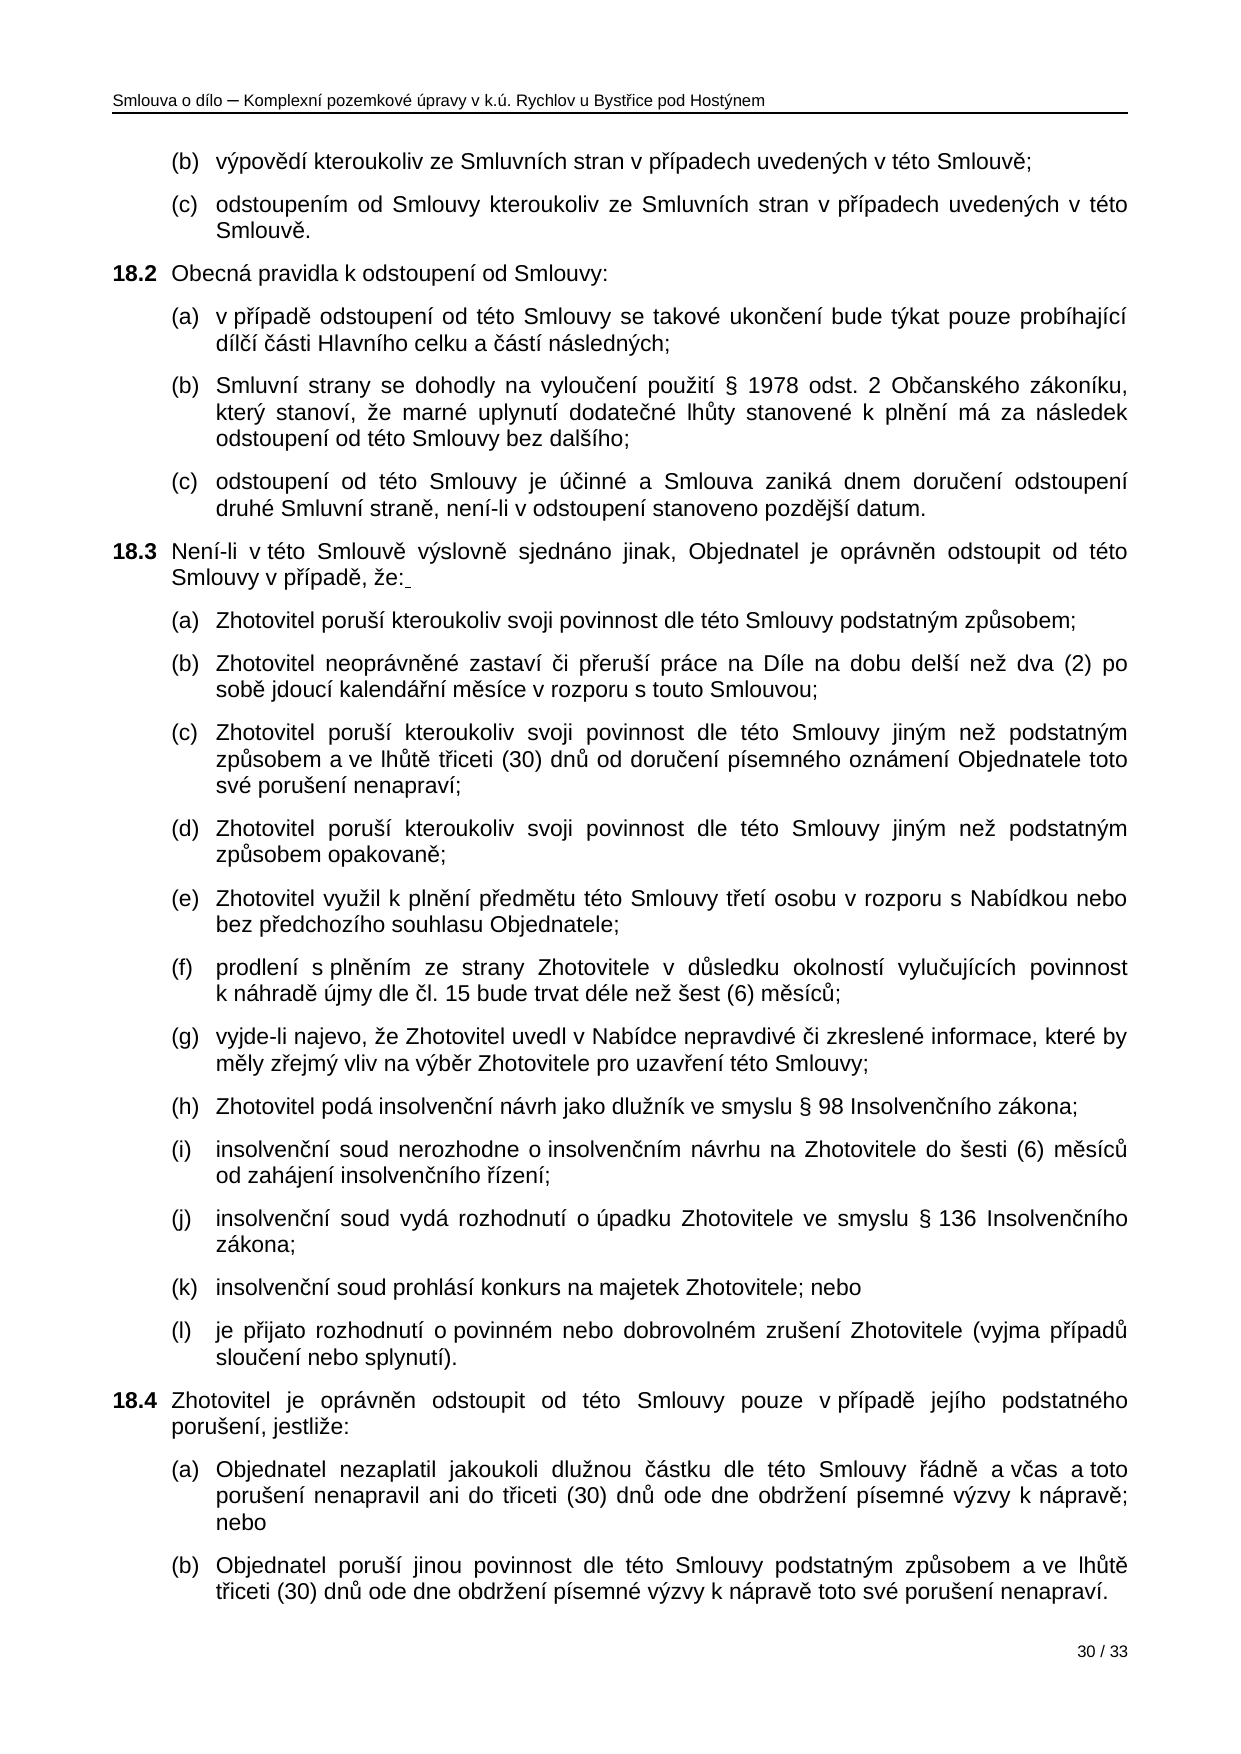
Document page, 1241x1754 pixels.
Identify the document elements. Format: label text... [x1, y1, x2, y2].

text Zhotovitel využil k plnění předmětu této Smlouvy třetí osobu v rozporu s Nabídkou nebo bez předchozího souhlasu Objednatele; [171, 884, 1128, 937]
text Zhotovitel poruší kteroukoliv svoji povinnost dle této Smlouvy jiným než podstatným způsobem a ve lhůtě třiceti (30) dnů od doručení písemného oznámení Objednatele toto své porušení nenapraví; [171, 719, 1128, 798]
list Zhotovitel poruší kteroukoliv svoji povinnost dle této Smlouvy podstatným způsobem; [171, 607, 1128, 633]
text výpovědí kteroukoliv ze Smluvních stran v případech uvedených v této Smlouvě; [171, 148, 1128, 174]
text prodlení s plněním ze strany Zhotovitele v důsledku okolností vylučujících povinnost k náhradě újmy dle čl. 15 bude trvat déle než šest (6) měsíců; [171, 954, 1128, 1007]
text Objednatel poruší jinou povinnost dle této Smlouvy podstatným způsobem a ve lhůtě třiceti (30) dnů ode dne obdržení písemné výzvy k nápravě toto své porušení nenapraví. [171, 1552, 1128, 1604]
text Smluvní strany se dohodly na vyloučení použití § 1978 odst. 2 Občanského zákoníku, který stanoví, že marné uplynutí dodatečné lhůty stanovené k plnění má za následek odstoupení od této Smlouvy bez dalšího; [171, 372, 1128, 452]
text insolvenční soud vydá rozhodnutí o úpadku Zhotovitele ve smyslu § 136 Insolvenčního zákona; [171, 1205, 1128, 1258]
text je přijato rozhodnutí o povinném nebo dobrovolném zrušení Zhotovitele (vyjma případů sloučení nebo splynutí). [171, 1317, 1128, 1370]
list Objednatel nezaplatil jakoukoli dlužnou částku dle této Smlouvy řádně a včas a toto porušení nenapravil ani do třiceti (30) dnů ode dne obdržení písemné výzvy k nápravě; nebo [171, 1456, 1128, 1535]
text Zhotovitel je oprávněn odstoupit od této Smlouvy pouze v případě jejího podstatného porušení, jestliže: [112, 1387, 1128, 1439]
text Není-li v této Smlouvě výslovně sjednáno jinak, Objednatel je oprávněn odstoupit od této Smlouvy v případě, že: [112, 538, 1128, 590]
text Zhotovitel podá insolvenční návrh jako dlužník ve smyslu § 98 Insolvenčního zákona; [171, 1093, 1128, 1119]
text vyjde-li najevo, že Zhotovitel uvedl v Nabídce nepravdivé či zkreslené informace, které by měly zřejmý vliv na výběr Zhotovitele pro uzavření této Smlouvy; [171, 1023, 1128, 1076]
text odstoupením od Smlouvy kteroukoliv ze Smluvních stran v případech uvedených v této Smlouvě. [171, 191, 1128, 243]
list v případě odstoupení od této Smlouvy se takové ukončení bude týkat pouze probíhající dílčí části Hlavního celku a částí následných; [171, 303, 1128, 356]
text Obecná pravidla k odstoupení od Smlouvy: [112, 260, 1128, 286]
list Zhotovitel neoprávněné zastaví či přeruší práce na Díle na dobu delší než dva (2) po sobě jdoucí kalendářní měsíce v rozporu s touto Smlouvou; [171, 650, 1128, 703]
text odstoupení od této Smlouvy je účinné a Smlouva zaniká dnem doručení odstoupení druhé Smluvní straně, není-li v odstoupení stanoveno pozdější datum. [171, 468, 1128, 521]
text insolvenční soud nerozhodne o insolvenčním návrhu na Zhotovitele do šesti (6) měsíců od zahájení insolvenčního řízení; [171, 1136, 1128, 1188]
text Zhotovitel poruší kteroukoliv svoji povinnost dle této Smlouvy jiným než podstatným způsobem opakovaně; [171, 815, 1128, 868]
text insolvenční soud prohlásí konkurs na majetek Zhotovitele; nebo [171, 1274, 1128, 1301]
